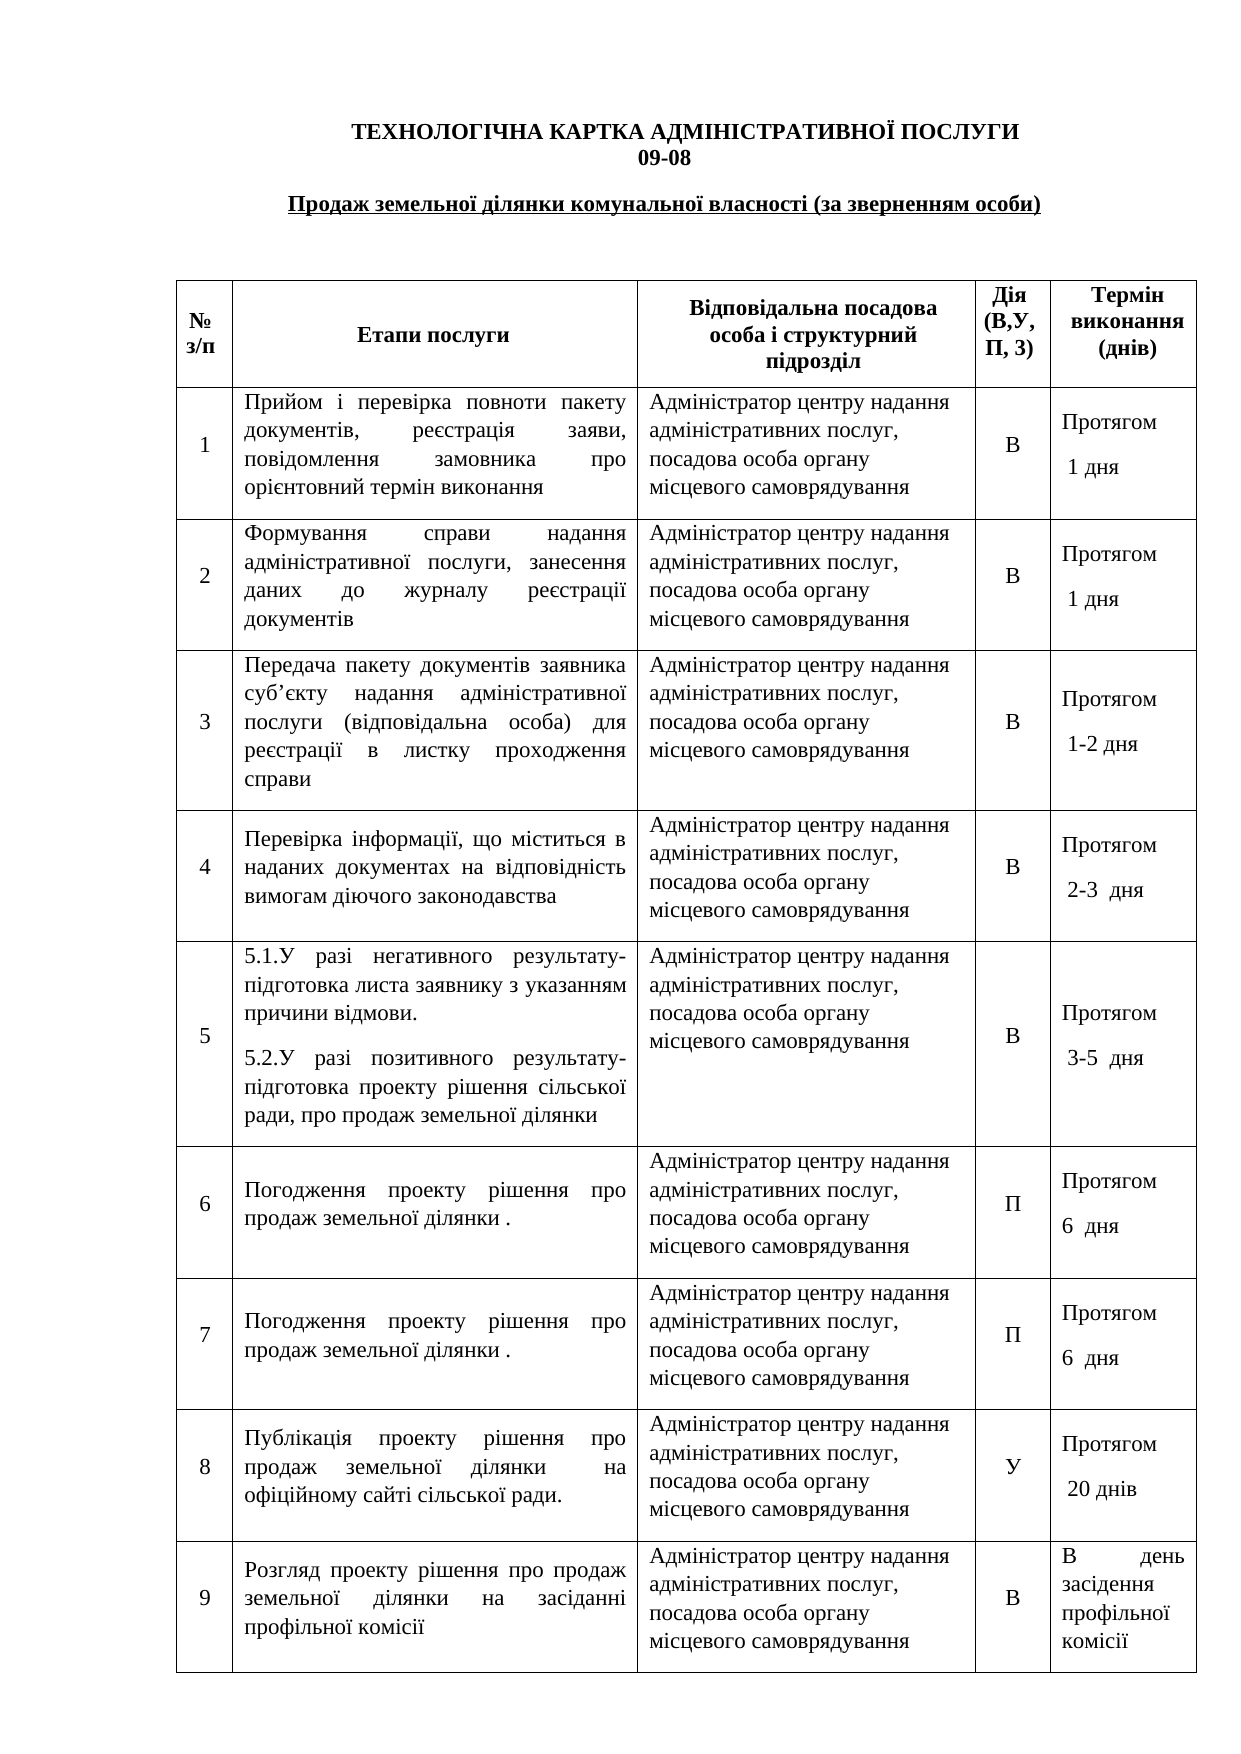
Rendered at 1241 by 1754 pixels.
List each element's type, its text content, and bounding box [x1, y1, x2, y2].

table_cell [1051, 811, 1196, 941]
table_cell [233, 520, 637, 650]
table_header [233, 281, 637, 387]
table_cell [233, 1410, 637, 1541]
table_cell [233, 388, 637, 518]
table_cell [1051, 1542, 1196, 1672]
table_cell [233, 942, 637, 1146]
text ТЕХНОЛОГІЧНА КАРТКА АДМІНІСТРАТИВНОЇ ПОСЛУГИ [215, 118, 1152, 144]
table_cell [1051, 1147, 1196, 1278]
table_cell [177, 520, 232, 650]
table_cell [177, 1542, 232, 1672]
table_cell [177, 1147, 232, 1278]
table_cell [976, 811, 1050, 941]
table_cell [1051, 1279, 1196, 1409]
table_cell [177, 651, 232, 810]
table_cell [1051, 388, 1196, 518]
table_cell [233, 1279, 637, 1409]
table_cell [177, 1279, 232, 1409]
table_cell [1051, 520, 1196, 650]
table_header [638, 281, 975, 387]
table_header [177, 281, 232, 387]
text Продаж земельної ділянки комунальної власності (за зверненням особи) [177, 189, 1152, 216]
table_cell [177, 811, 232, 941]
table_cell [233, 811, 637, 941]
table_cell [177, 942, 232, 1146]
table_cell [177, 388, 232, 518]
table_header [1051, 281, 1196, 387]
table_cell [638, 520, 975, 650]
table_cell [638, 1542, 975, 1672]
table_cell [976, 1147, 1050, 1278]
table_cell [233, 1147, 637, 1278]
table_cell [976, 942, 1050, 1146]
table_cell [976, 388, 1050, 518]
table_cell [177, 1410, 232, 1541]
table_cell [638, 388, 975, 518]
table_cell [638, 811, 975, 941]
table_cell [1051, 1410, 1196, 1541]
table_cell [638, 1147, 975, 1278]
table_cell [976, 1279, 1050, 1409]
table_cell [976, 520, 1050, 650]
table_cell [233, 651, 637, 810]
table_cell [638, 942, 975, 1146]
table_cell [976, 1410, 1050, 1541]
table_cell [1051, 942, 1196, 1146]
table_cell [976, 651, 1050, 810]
text 09-08 [177, 144, 1152, 171]
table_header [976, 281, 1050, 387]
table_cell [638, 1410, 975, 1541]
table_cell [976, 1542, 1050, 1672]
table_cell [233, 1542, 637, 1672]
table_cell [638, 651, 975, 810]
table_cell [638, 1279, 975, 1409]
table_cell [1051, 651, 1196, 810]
